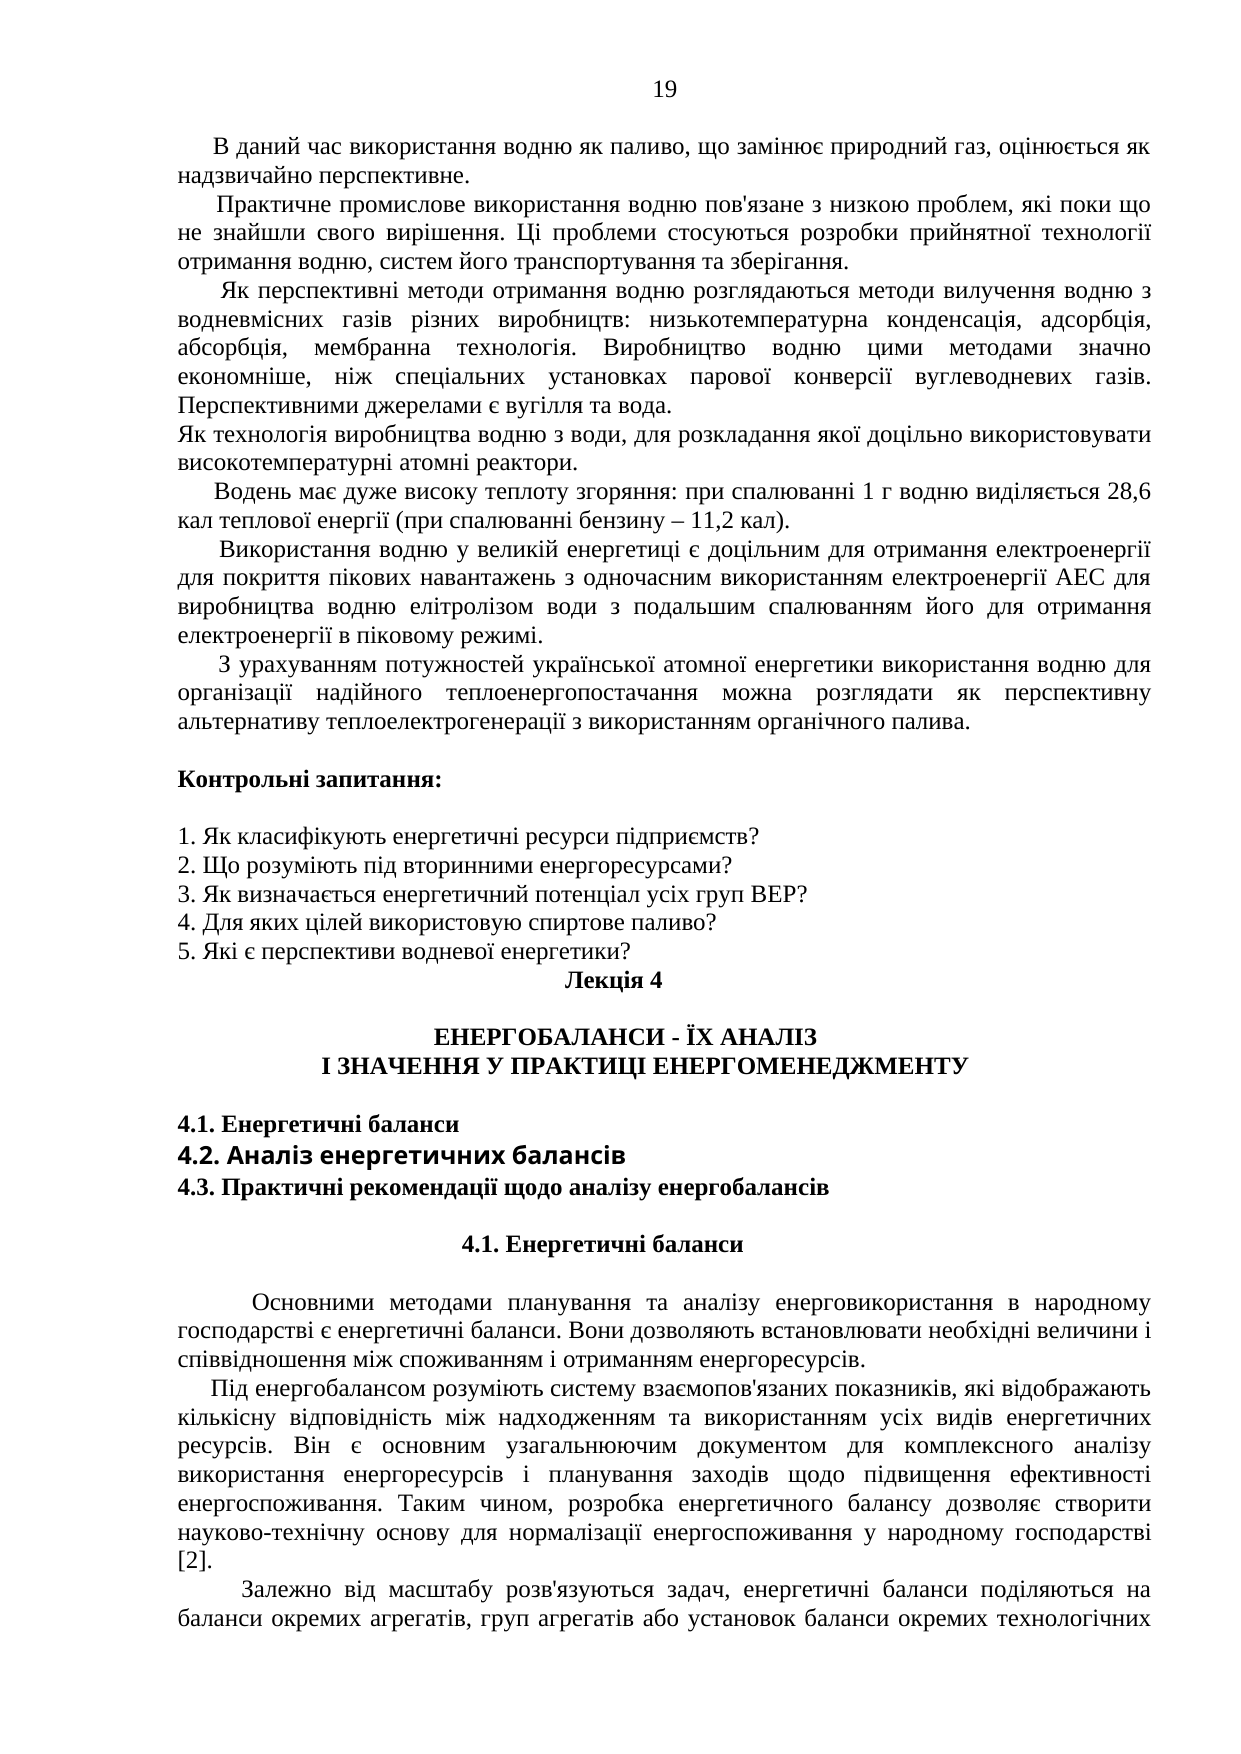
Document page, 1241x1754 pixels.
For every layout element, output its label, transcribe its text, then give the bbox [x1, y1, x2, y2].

text І ЗНАЧЕННЯ У ПРАКТИЦІ ЕНЕРГОМЕНЕДЖМЕНТУ [177, 1051, 1152, 1080]
text Водень має дуже високу теплоту згоряння: при спалюванні 1 г водню виділяється 28,6 кал теплової енергії (при спалюванні бензину – 11,2 кал). [177, 476, 1152, 534]
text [177, 1574, 1152, 1632]
text 4. Для яких цілей використовую спиртове паливо? [177, 907, 1152, 936]
text Основними методами планування та аналізу енерговикористання в народному господарстві є енергетичні баланси. Вони дозволяють встановлювати необхідні величини і співвідношення між споживанням і отриманням енергоресурсів. [177, 1287, 1152, 1373]
text Лекція 4 [177, 965, 1152, 994]
text Використання водню у великій енергетиці є доцільним для отримання електроенергії для покриття пікових навантажень з одночасним використанням електроенергії АЕС для виробництва водню елітролізом води з подальшим спалюванням його для отримання електроенергії в піковому режимі. [177, 534, 1152, 649]
text Під енергобалансом розуміють систему взаємопов'язаних показників, які відображають кількісну відповідність між надходженням та використанням усіх видів енергетичних ресурсів. Він є основним узагальнюючим документом для комплексного аналізу використання енергоресурсів і планування заходів щодо підвищення ефективності енергоспоживання. Таким чином, розробка енергетичного балансу дозволяє створити науково-технічну основу для нормалізації енергоспоживання у народному господарстві [2]. [177, 1373, 1152, 1574]
text ЕНЕРГОБАЛАНСИ - ЇХ АНАЛІЗ [177, 1022, 1152, 1051]
text З урахуванням потужностей української атомної енергетики використання водню для організації надійного теплоенергопостачання можна розглядати як перспективну альтернативу теплоелектрогенерації з використанням органічного палива. [177, 649, 1152, 735]
text 1. Як класифікують енергетичні ресурси підприємств? [177, 821, 1152, 850]
text Як технологія виробництва водню з води, для розкладання якої доцільно використовувати високотемпературні атомні реактори. [177, 419, 1152, 476]
text 3. Як визначається енергетичний потенціал усіх груп ВЕР? [177, 879, 1152, 907]
text Як перспективні методи отримання водню розглядаються методи вилучення водню з водневмісних газів різних виробництв: низькотемпературна конденсація, адсорбція, абсорбція, мембранна технологія. Виробництво водню цими методами значно економніше, ніж спеціальних установках парової конверсії вуглеводневих газів. Перспективними джерелами є вугілля та вода. [177, 275, 1152, 419]
text Контрольні запитання: [177, 764, 1152, 792]
text 4.3. Практичні рекомендації щодо аналізу енергобалансів [177, 1172, 1152, 1200]
text 4.2. Аналіз енергетичних балансів [177, 1137, 1152, 1172]
text 5. Які є перспективи водневої енергетики? [177, 936, 1152, 965]
text 2. Що розуміють під вторинними енергоресурсами? [177, 850, 1152, 879]
text 4.1. Енергетичні баланси [177, 1109, 1152, 1137]
text 4.1. Енергетичні баланси [177, 1229, 1152, 1258]
text Практичне промислове використання водню пов'язане з низкою проблем, які поки що не знайшли свого вирішення. Ці проблеми стосуються розробки прийнятної технології отримання водню, систем його транспортування та зберігання. [177, 189, 1152, 275]
text В даний час використання водню як паливо, що замінює природний газ, оцінюється як надзвичайно перспективне. [177, 131, 1152, 189]
